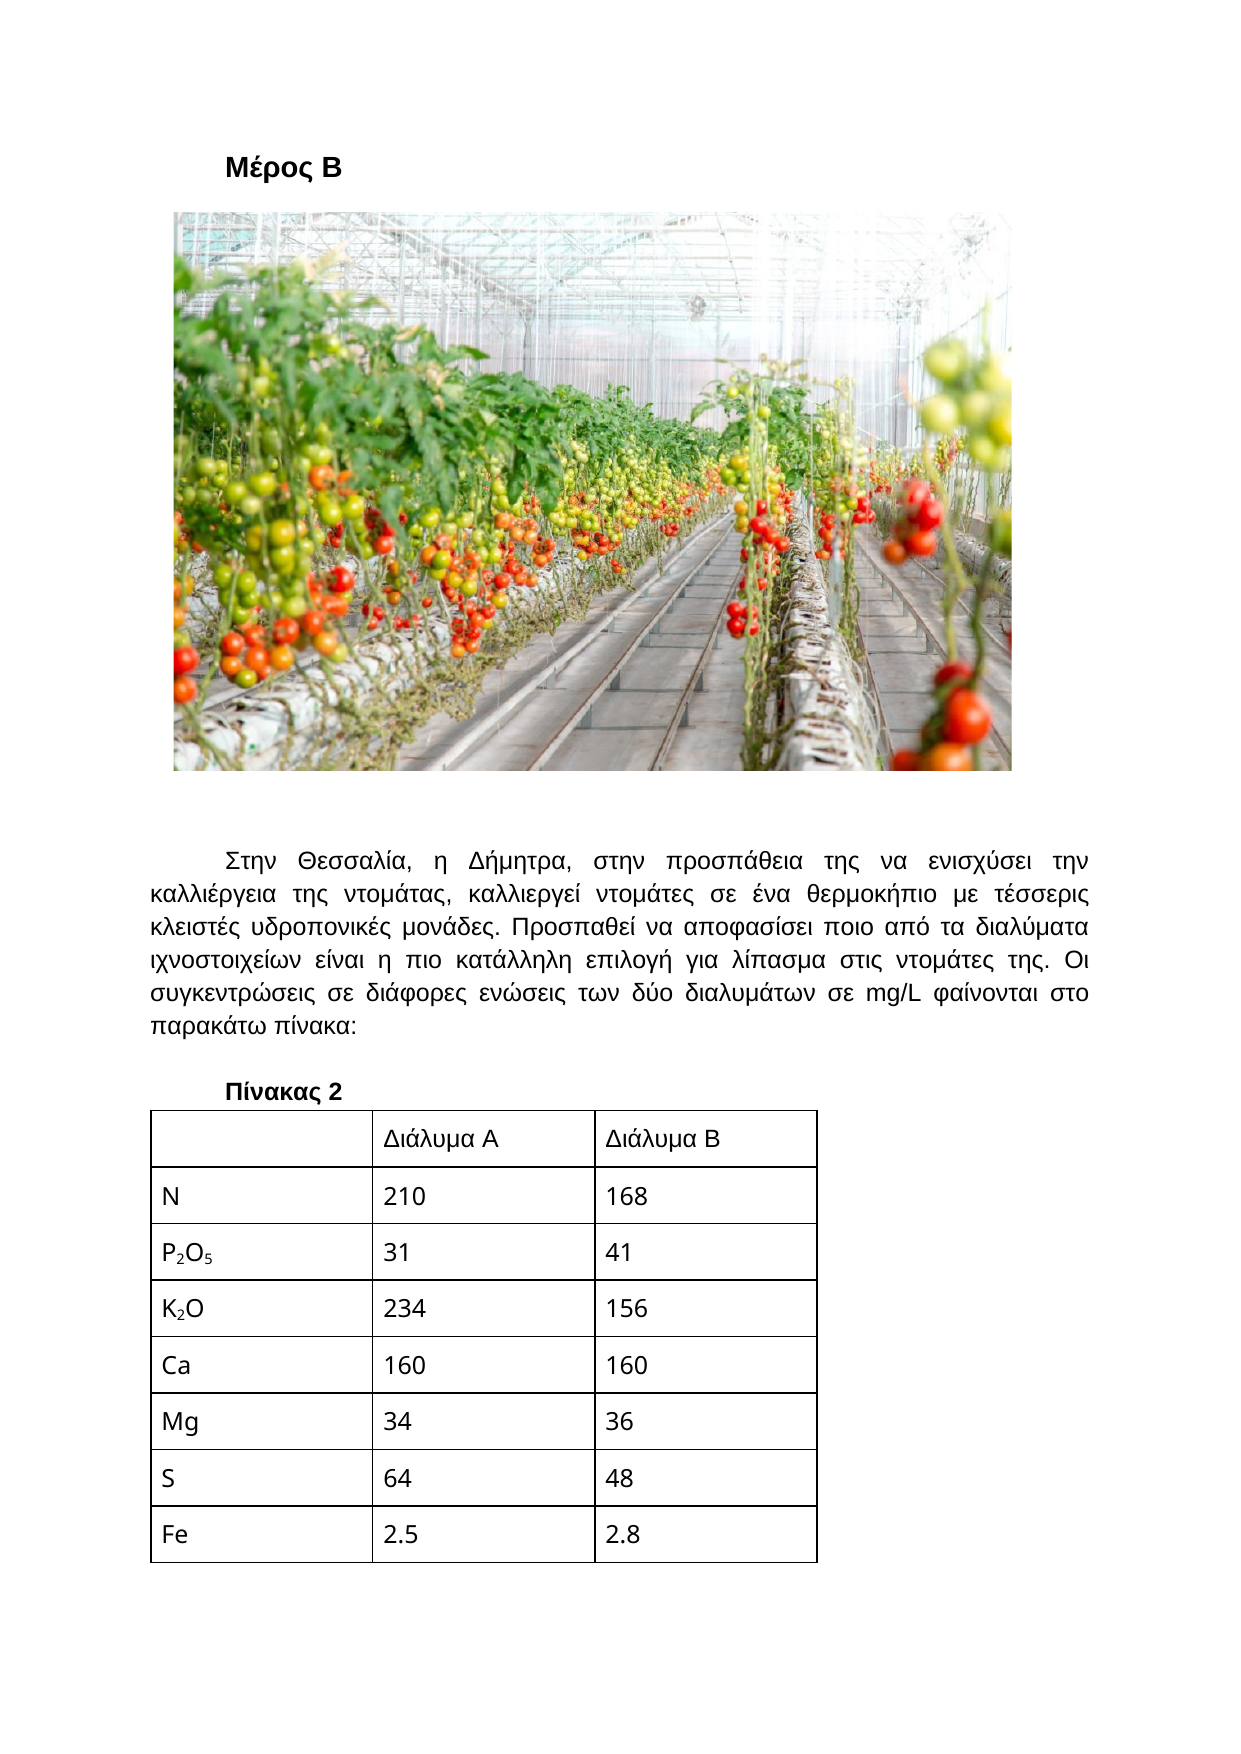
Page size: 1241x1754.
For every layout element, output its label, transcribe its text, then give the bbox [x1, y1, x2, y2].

table_cell Ca [152, 1337, 372, 1392]
table_cell 210 [373, 1168, 594, 1223]
text Πίνακας 2 [150, 1077, 1090, 1106]
table_header Διάλυμα Β [596, 1111, 816, 1166]
table_cell Fe [152, 1507, 372, 1561]
table_cell 168 [596, 1168, 816, 1223]
table_cell S [152, 1450, 372, 1505]
table_header [152, 1111, 372, 1166]
table_cell 36 [596, 1394, 816, 1448]
table_cell N [152, 1168, 372, 1223]
text Στην Θεσσαλία, η Δήμητρα, στην προσπάθεια της να ενισχύσει την καλλιέργεια της ντομάτας, καλλιεργεί ντομάτες σε ένα θερμοκήπιο με τέσσερις κλειστές υδροπονικές μονάδες. Προσπαθεί να αποφασίσει ποιο από τα διαλύματα ιχνοστοιχείων είναι η πιο κατάλληλη επιλογή για λίπασμα στις ντομάτες της. Οι συγκεντρώσεις σε διάφορες ενώσεις των δύο διαλυμάτων σε mg/L φαίνονται στο παρακάτω πίνακα: [150, 846, 1090, 1039]
table_cell 234 [373, 1281, 594, 1336]
table_cell Mg [152, 1394, 372, 1448]
table_cell 2.8 [596, 1507, 816, 1561]
table_header Διάλυμα Α [373, 1111, 594, 1166]
table_cell P2O5 [152, 1224, 372, 1279]
table_cell 31 [373, 1224, 594, 1279]
table_cell 160 [373, 1337, 594, 1392]
table_cell 48 [596, 1450, 816, 1505]
table_cell K2O [152, 1281, 372, 1336]
picture [173, 212, 1012, 771]
table_cell 156 [596, 1281, 816, 1336]
text Μέρος Β [150, 150, 1090, 183]
table_cell 160 [596, 1337, 816, 1392]
table_cell 2.5 [373, 1507, 594, 1561]
table_cell 41 [596, 1224, 816, 1279]
table_cell 64 [373, 1450, 594, 1505]
table_cell 34 [373, 1394, 594, 1448]
